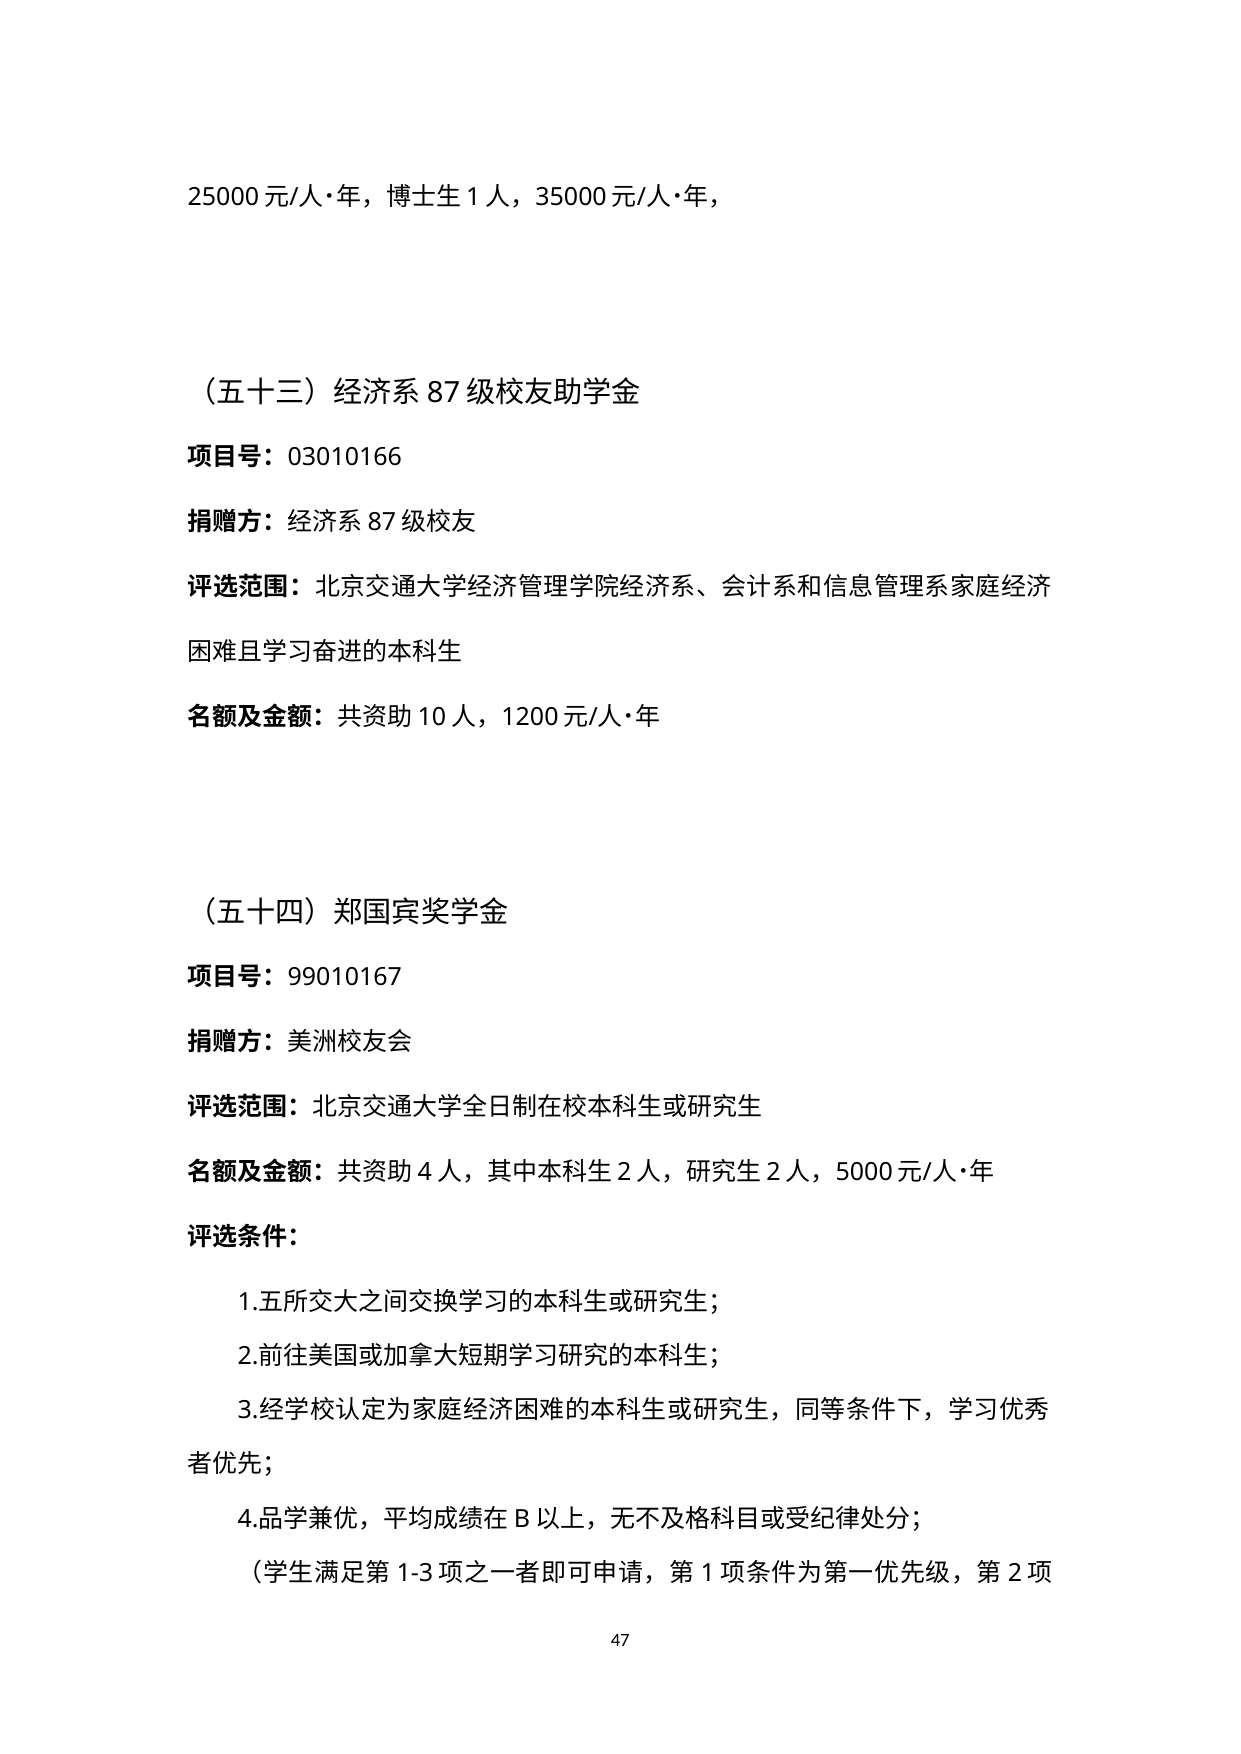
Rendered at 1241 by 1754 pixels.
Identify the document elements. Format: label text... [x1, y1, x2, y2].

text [187, 162, 1053, 227]
subtitle 经济系87级校友助学金 [187, 357, 1053, 422]
text 项目号：03010166 [187, 422, 1053, 487]
text 3.经学校认定为家庭经济困难的本科生或研究生，同等条件下，学习优秀者优先； [187, 1375, 1053, 1484]
text 项目号：99010167 [187, 942, 1053, 1007]
text 评选条件： [187, 1202, 1053, 1267]
subtitle 郑国宾奖学金 [187, 877, 1053, 942]
text 2.前往美国或加拿大短期学习研究的本科生； [187, 1321, 1053, 1375]
text 评选范围：北京交通大学全日制在校本科生或研究生 [187, 1072, 1053, 1137]
text 名额及金额：共资助4人，其中本科生2人，研究生2人，5000元/人˙年 [187, 1137, 1053, 1202]
text 4.品学兼优，平均成绩在B以上，无不及格科目或受纪律处分； [187, 1484, 1053, 1538]
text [187, 1538, 1053, 1592]
text 捐赠方：经济系87级校友 [187, 487, 1053, 552]
text 捐赠方：美洲校友会 [187, 1007, 1053, 1072]
text 名额及金额：共资助10人，1200元/人˙年 [187, 682, 1053, 747]
text 1.五所交大之间交换学习的本科生或研究生； [187, 1267, 1053, 1321]
text 评选范围：北京交通大学经济管理学院经济系、会计系和信息管理系家庭经济困难且学习奋进的本科生 [187, 552, 1053, 682]
